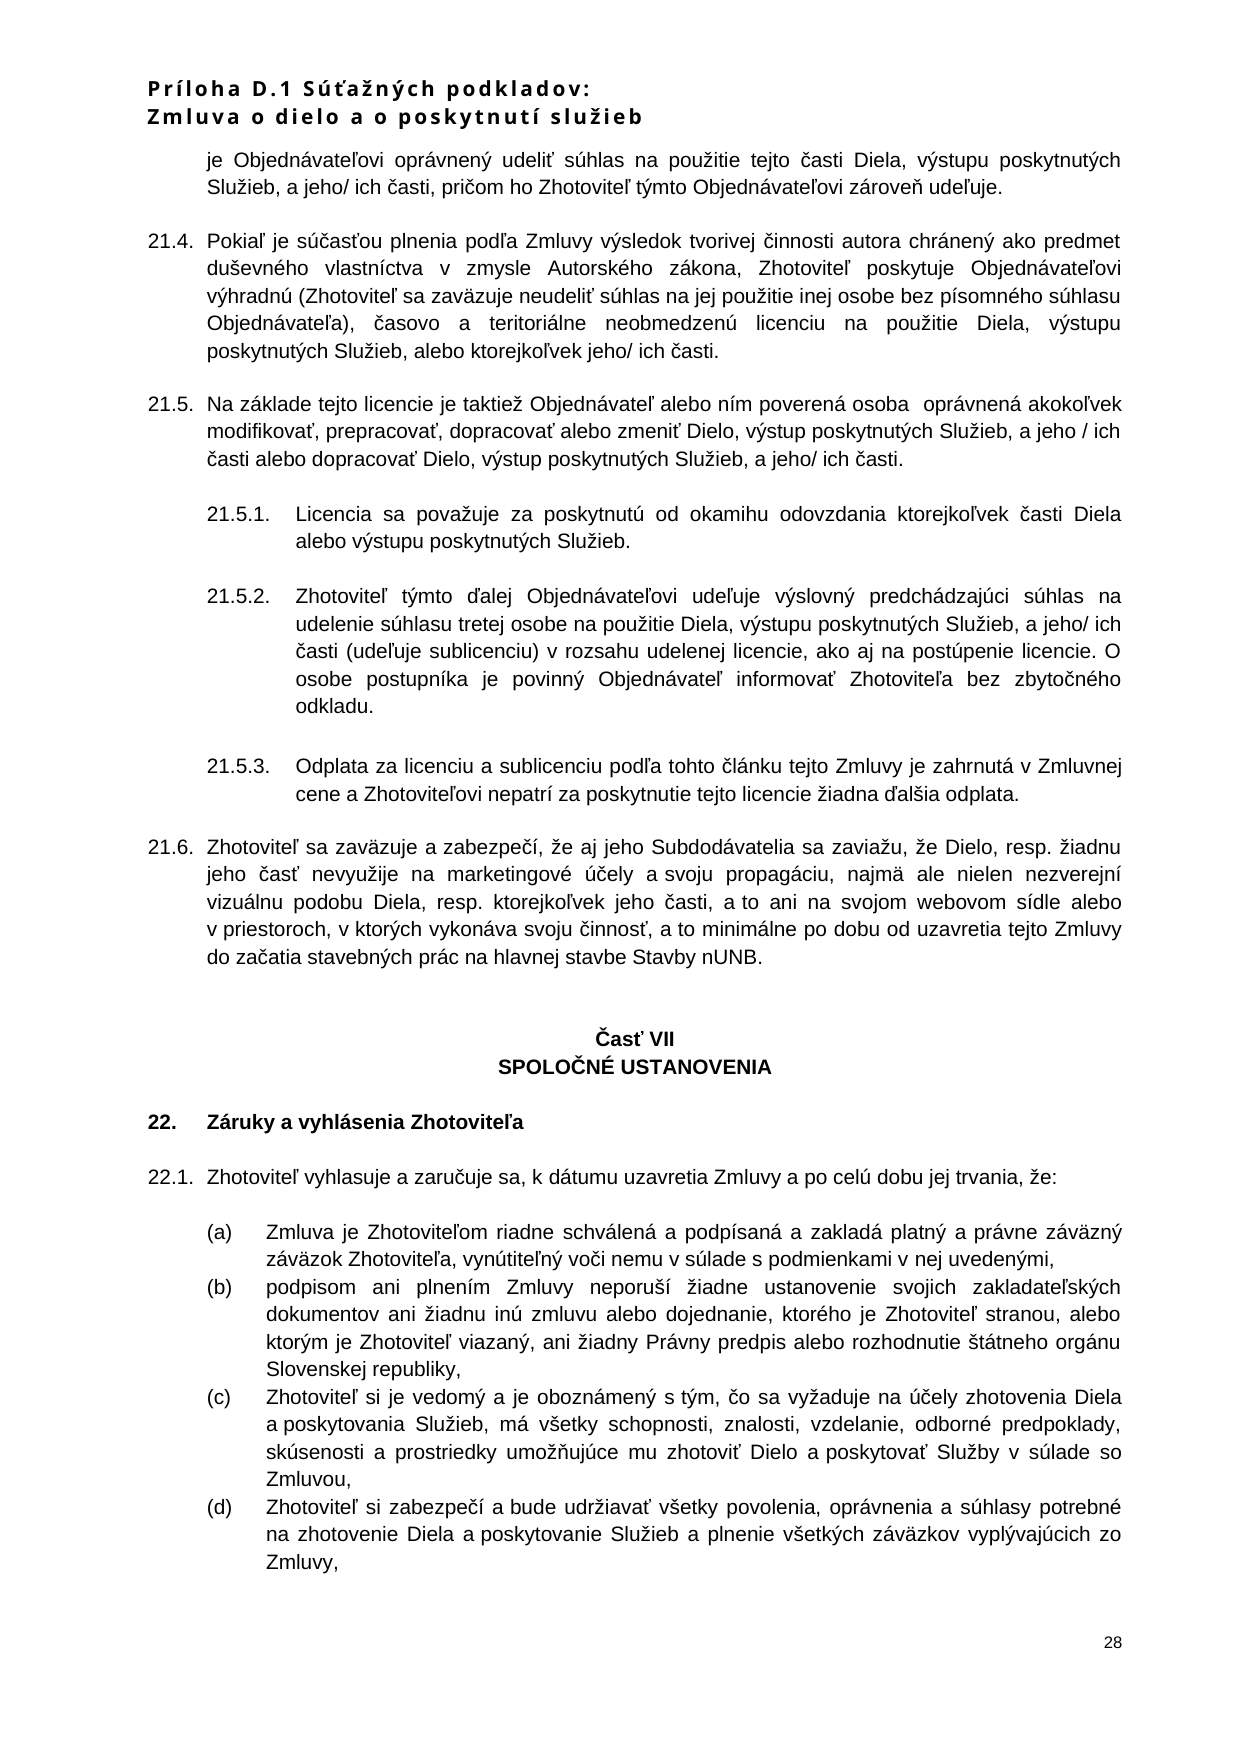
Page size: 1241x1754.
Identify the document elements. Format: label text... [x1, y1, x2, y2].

list Zmluva je Zhotoviteľom riadne schválená a podpísaná a zakladá platný a právne záväzný záväzok Zhotoviteľa, vynútiteľný voči nemu v súlade s podmienkami v nej uvedenými, [207, 1220, 1122, 1271]
list Zhotoviteľ sa zaväzuje a zabezpečí, že aj jeho Subdodávatelia sa zaviažu, že Dielo, resp. žiadnu jeho časť nevyužije na marketingové účely a svoju propagáciu, najmä ale nielen nezverejní vizuálnu podobu Diela, resp. ktorejkoľvek jeho časti, a to ani na svojom webovom sídle alebo v priestoroch, v ktorých vykonáva svoju činnosť, a to minimálne po dobu od uzavretia tejto Zmluvy do začatia stavebných prác na hlavnej stavbe Stavby nUNB. [148, 835, 1122, 969]
list Záruky a vyhlásenia Zhotoviteľa [148, 1110, 1122, 1134]
list Zhotoviteľ si je vedomý a je oboznámený s tým, čo sa vyžaduje na účely zhotovenia Diela a poskytovania Služieb, má všetky schopnosti, znalosti, vzdelanie, odborné predpoklady, skúsenosti a prostriedky umožňujúce mu zhotoviť Dielo a poskytovať Služby v súlade so Zmluvou, [207, 1385, 1122, 1491]
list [148, 148, 1122, 199]
list Licencia sa považuje za poskytnutú od okamihu odovzdania ktorejkoľvek časti Diela alebo výstupu poskytnutých Služieb. [207, 502, 1122, 553]
list Na základe tejto licencie je taktiež Objednávateľ alebo ním poverená osoba oprávnená akokoľvek modifikovať, prepracovať, dopracovať alebo zmeniť Dielo, výstup poskytnutých Služieb, a jeho / ich časti alebo dopracovať Dielo, výstup poskytnutých Služieb, a jeho/ ich časti. [148, 392, 1122, 471]
list Zhotoviteľ si zabezpečí a bude udržiavať všetky povolenia, oprávnenia a súhlasy potrebné na zhotovenie Diela a poskytovanie Služieb a plnenie všetkých záväzkov vyplývajúcich zo Zmluvy, [207, 1495, 1122, 1574]
text Časť VII [148, 1027, 1122, 1051]
text SPOLOČNÉ USTANOVENIA [148, 1055, 1122, 1079]
list Zhotoviteľ vyhlasuje a zaručuje sa, k dátumu uzavretia Zmluvy a po celú dobu jej trvania, že: [148, 1165, 1122, 1189]
list podpisom ani plnením Zmluvy neporuší žiadne ustanovenie svojich zakladateľských dokumentov ani žiadnu inú zmluvu alebo dojednanie, ktorého je Zhotoviteľ stranou, alebo ktorým je Zhotoviteľ viazaný, ani žiadny Právny predpis alebo rozhodnutie štátneho orgánu Slovenskej republiky, [207, 1275, 1122, 1381]
list Zhotoviteľ týmto ďalej Objednávateľovi udeľuje výslovný predchádzajúci súhlas na udelenie súhlasu tretej osobe na použitie Diela, výstupu poskytnutých Služieb, a jeho/ ich časti (udeľuje sublicenciu) v rozsahu udelenej licencie, ako aj na postúpenie licencie. O osobe postupníka je povinný Objednávateľ informovať Zhotoviteľa bez zbytočného odkladu. [207, 584, 1122, 718]
list Pokiaľ je súčasťou plnenia podľa Zmluvy výsledok tvorivej činnosti autora chránený ako predmet duševného vlastníctva v zmysle Autorského zákona, Zhotoviteľ poskytuje Objednávateľovi výhradnú (Zhotoviteľ sa zaväzuje neudeliť súhlas na jej použitie inej osobe bez písomného súhlasu Objednávateľa), časovo a teritoriálne neobmedzenú licenciu na použitie Diela, výstupu poskytnutých Služieb, alebo ktorejkoľvek jeho/ ich časti. [148, 228, 1122, 362]
list Odplata za licenciu a sublicenciu podľa tohto článku tejto Zmluvy je zahrnutá v Zmluvnej cene a Zhotoviteľovi nepatrí za poskytnutie tejto licencie žiadna ďalšia odplata. [207, 754, 1122, 805]
